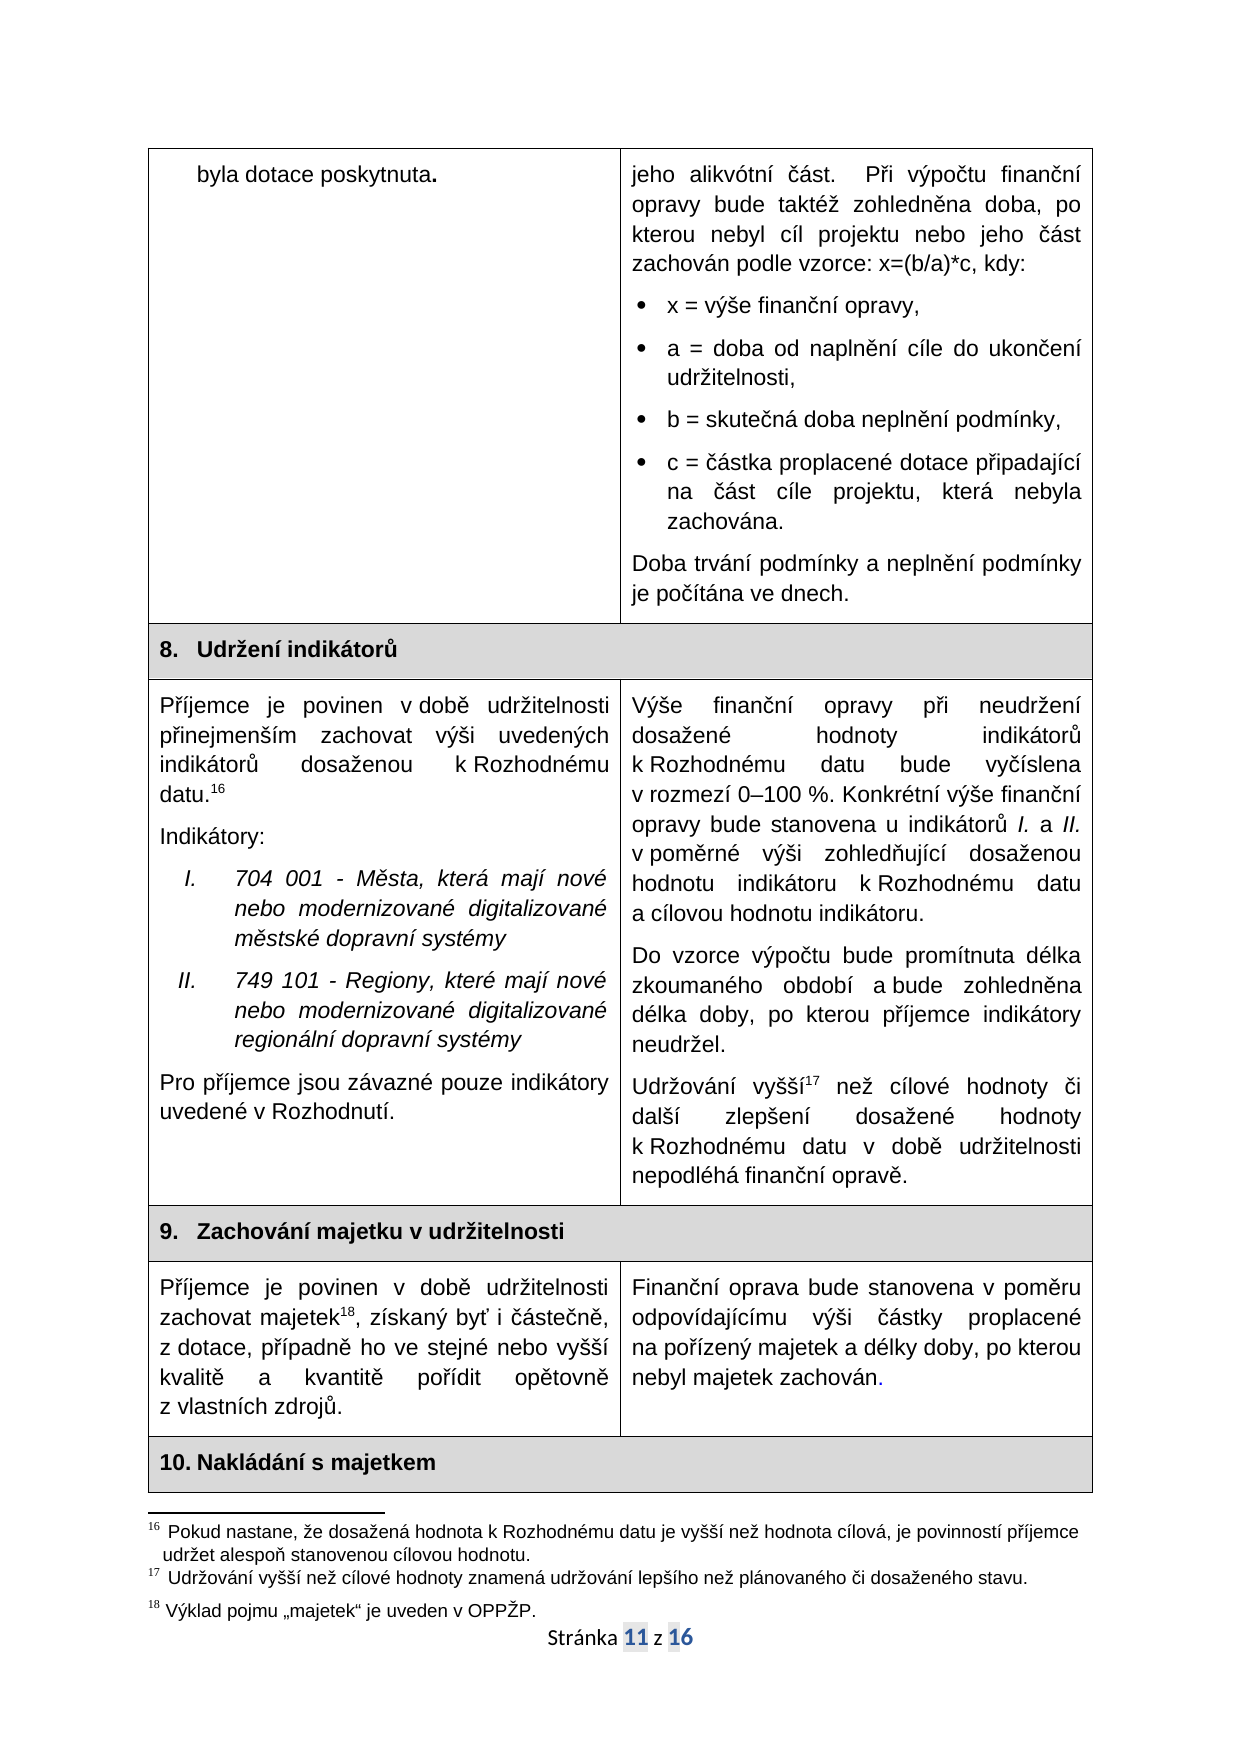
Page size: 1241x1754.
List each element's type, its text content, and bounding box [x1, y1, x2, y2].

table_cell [149, 149, 620, 622]
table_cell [621, 149, 1092, 622]
table_cell Finanční oprava bude stanovena v poměru odpovídajícímu výši částky proplacené na pořízený majetek a délky doby, po kterou nebyl majetek zachován. [621, 1262, 1092, 1436]
table_cell Udržení indikátorů [149, 624, 1092, 678]
table_cell Zachování majetku v udržitelnosti [149, 1206, 1092, 1261]
table_cell Nakládání s majetkem [149, 1437, 1092, 1492]
table_cell Výše finanční opravy při neudržení dosažené hodnoty indikátorů k Rozhodnému datu bude vyčíslena v rozmezí 0–100 %. Konkrétní výše finanční opravy bude stanovena u indikátorů I. a II. v poměrné výši zohledňující dosaženou hodnotu indikátoru k Rozhodnému datu a cílovou hodnotu indikátoru. Do vzorce výpočtu bude promítnuta délka zkoumaného období a bude zohledněna délka doby, po kterou příjemce indikátory neudržel. Udržování vyšší než cílové hodnoty či další zlepšení dosažené hodnoty k Rozhodnému datu v době udržitelnosti nepodléhá finanční opravě. [621, 680, 1092, 1205]
table_cell Příjemce je povinen v době udržitelnosti zachovat majetek, získaný byť i částečně, z dotace, případně ho ve stejné nebo vyšší kvalitě a kvantitě pořídit opětovně z vlastních zdrojů. [149, 1262, 620, 1436]
table_cell Příjemce je povinen v době udržitelnosti přinejmenším zachovat výši uvedených indikátorů dosaženou k Rozhodnému datu. Indikátory: 704 001 - Města, která mají nové nebo modernizované digitalizované městské dopravní systémy 749 101 - Regiony, které mají nové nebo modernizované digitalizované regionální dopravní systémy Pro příjemce jsou závazné pouze indikátory uvedené v Rozhodnutí. [149, 680, 620, 1205]
